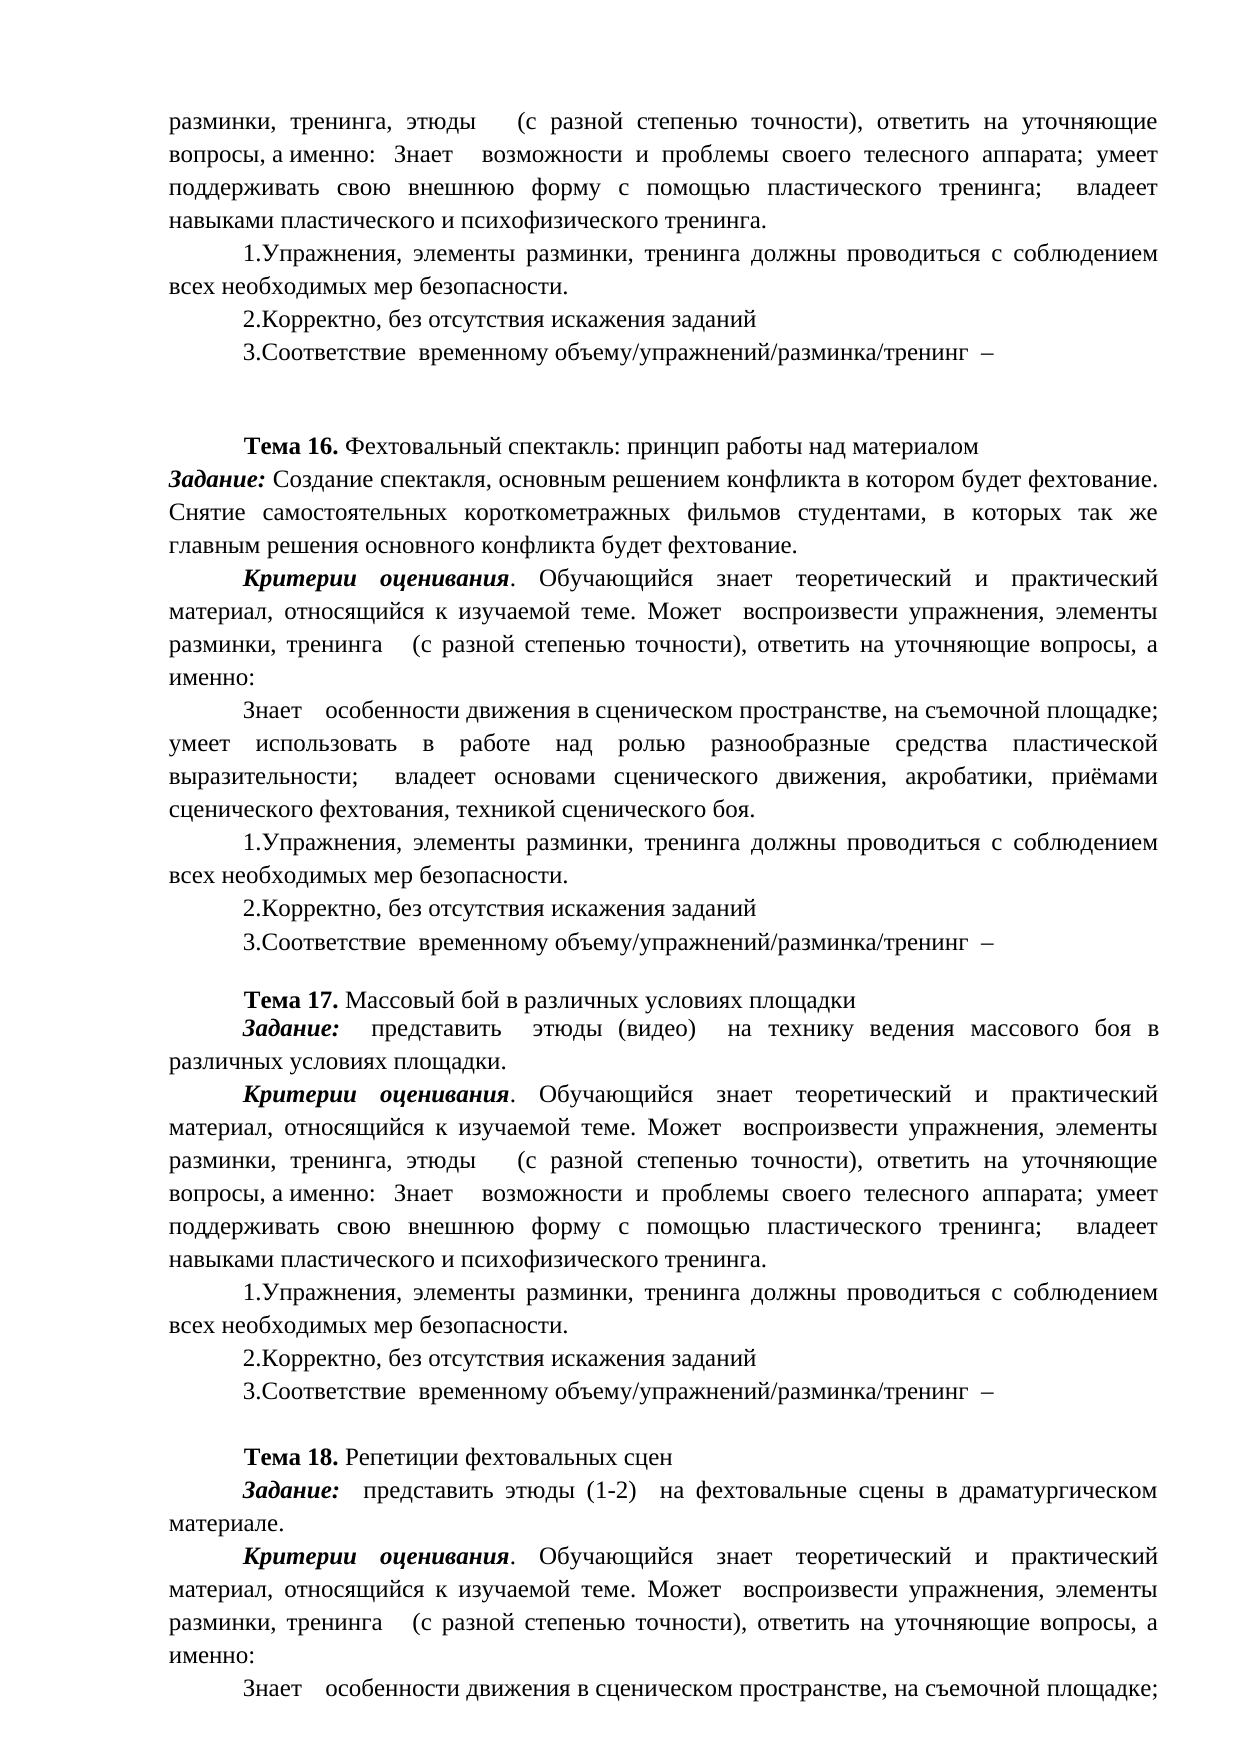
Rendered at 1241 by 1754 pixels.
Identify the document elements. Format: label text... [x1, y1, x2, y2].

text 2.Корректно, без отсутствия искажения заданий [169, 304, 1159, 333]
text 2.Корректно, без отсутствия искажения заданий [169, 893, 1159, 922]
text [169, 1673, 1159, 1702]
text 3.Соответствие временному объему/упражнений/разминка/тренинг – [169, 1376, 1159, 1405]
text Критерии оценивания. Обучающийся знает теоретический и практический материал, относящийся к изучаемой теме. Может воспроизвести упражнения, элементы разминки, тренинга (с разной степенью точности), ответить на уточняющие вопросы, а именно: [169, 1541, 1159, 1669]
text Тема 17. Массовый бой в различных условиях площадки [169, 990, 1159, 1013]
text Задание: представить этюды (1-2) на фехтовальные сцены в драматургическом материале. [169, 1475, 1159, 1537]
text Задание: Создание спектакля, основным решением конфликта в котором будет фехтование. Снятие самостоятельных короткометражных фильмов студентами, в которых так же главным решения основного конфликта будет фехтование. [169, 464, 1159, 559]
text 3.Соответствие временному объему/упражнений/разминка/тренинг – [169, 337, 1159, 366]
text Критерии оценивания. Обучающийся знает теоретический и практический материал, относящийся к изучаемой теме. Может воспроизвести упражнения, элементы разминки, тренинга (с разной степенью точности), ответить на уточняющие вопросы, а именно: [169, 563, 1159, 691]
text 2.Корректно, без отсутствия искажения заданий [169, 1343, 1159, 1372]
text 1.Упражнения, элементы разминки, тренинга должны проводиться с соблюдением всех необходимых мер безопасности. [169, 827, 1159, 889]
text 1.Упражнения, элементы разминки, тренинга должны проводиться с соблюдением всех необходимых мер безопасности. [169, 1277, 1159, 1339]
text Задание: представить этюды (видео) на технику ведения массового боя в различных условиях площадки. [169, 1013, 1159, 1074]
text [169, 106, 1159, 234]
text Тема 18. Репетиции фехтовальных сцен [169, 1442, 1159, 1471]
text 1.Упражнения, элементы разминки, тренинга должны проводиться с соблюдением всех необходимых мер безопасности. [169, 238, 1159, 300]
text Тема 16. Фехтовальный спектакль: принцип работы над материалом [169, 431, 1159, 460]
text 3.Соответствие временному объему/упражнений/разминка/тренинг – [169, 927, 1159, 955]
